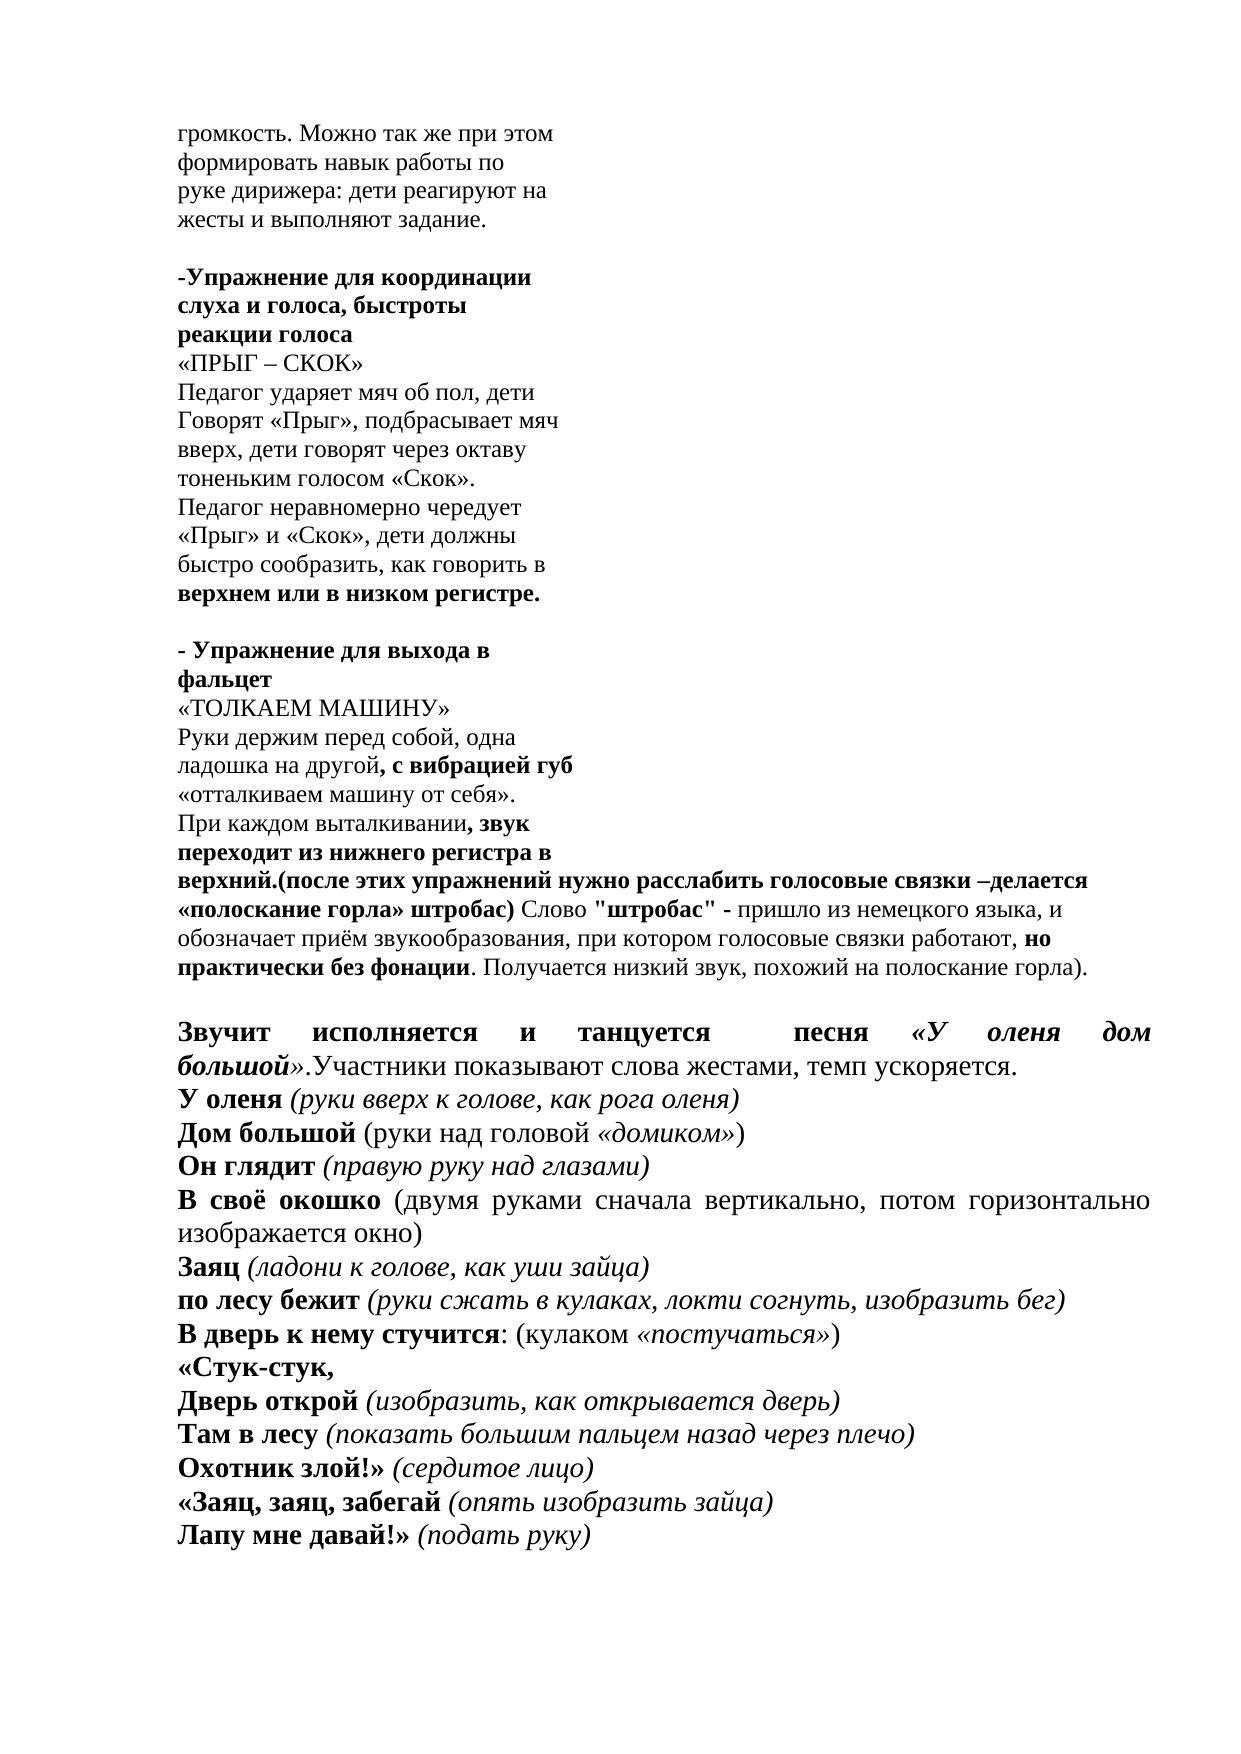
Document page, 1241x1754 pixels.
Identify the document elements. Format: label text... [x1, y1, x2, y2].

text реакции голоса [177, 319, 1152, 348]
text У оленя (руки вверх к голове, как рога оленя) [177, 1081, 1152, 1115]
text «Заяц, заяц, забегай (опять изобразить зайца) [177, 1484, 1152, 1517]
text Там в лесу (показать большим пальцем назад через плечо) [177, 1417, 1152, 1450]
text Охотник злой!» (сердитое лицо) [177, 1450, 1152, 1484]
text громкость. Можно так же при этом [177, 118, 1152, 147]
text руке дирижера: дети реагируют на [177, 176, 1152, 204]
text «Прыг» и «Скок», дети должны [177, 521, 1152, 549]
text Дом большой (руки над головой «домиком») [177, 1115, 1152, 1148]
text вверх, дети говорят через октаву [177, 434, 1152, 463]
text -Упражнение для координации [177, 262, 1152, 291]
text Педагог ударяет мяч об пол, дети [177, 377, 1152, 406]
text формировать навык работы по [177, 147, 1152, 176]
text «отталкиваем машину от себя». [177, 779, 1152, 808]
text тоненьким голосом «Скок». [177, 463, 1152, 492]
text - Упражнение для выхода в [177, 636, 1152, 664]
text Педагог неравномерно чередует [177, 492, 1152, 521]
text «Стук-стук, [177, 1349, 1152, 1383]
text В своё окошко (двумя руками сначала вертикально, потом горизонтально изображается окно) [177, 1182, 1152, 1249]
text слуха и голоса, быстроты [177, 291, 1152, 319]
text Лапу мне давай!» (подать руку) [177, 1517, 1152, 1551]
text Звучит исполняется и танцуется песня «У оленя дом большой».Участники показывают слова жестами, темп ускоряется. [177, 1014, 1152, 1081]
text переходит из нижнего регистра в [177, 837, 1152, 866]
text Заяц (ладони к голове, как уши зайца) [177, 1249, 1152, 1282]
text В дверь к нему стучится: (кулаком «постучаться») [177, 1316, 1152, 1349]
text Дверь открой (изобразить, как открывается дверь) [177, 1383, 1152, 1417]
text «ПРЫГ – СКОК» [177, 348, 1152, 377]
text быстро сообразить, как говорить в [177, 549, 1152, 578]
text по лесу бежит (руки сжать в кулаках, локти согнуть, изобразить бег) [177, 1282, 1152, 1316]
text Руки держим перед собой, одна [177, 722, 1152, 751]
text Говорят «Прыг», подбрасывает мяч [177, 406, 1152, 434]
text верхнем или в низком регистре. [177, 578, 1152, 607]
text «ТОЛКАЕМ МАШИНУ» [177, 693, 1152, 722]
text Он глядит (правую руку над глазами) [177, 1148, 1152, 1182]
text При каждом выталкивании, звук [177, 808, 1152, 837]
text верхний.(после этих упражнений нужно расслабить голосовые связки –делается «полоскание горла» штробас) Слово "штробас" - пришло из немецкого языка, и обозначает приём звукообразования, при котором голосовые связки работают, но практически без фонации. Получается низкий звук, похожий на полоскание горла). [177, 866, 1152, 981]
text ладошка на другой, с вибрацией губ [177, 751, 1152, 779]
text жесты и выполняют задание. [177, 204, 1152, 233]
text фальцет [177, 664, 1152, 693]
